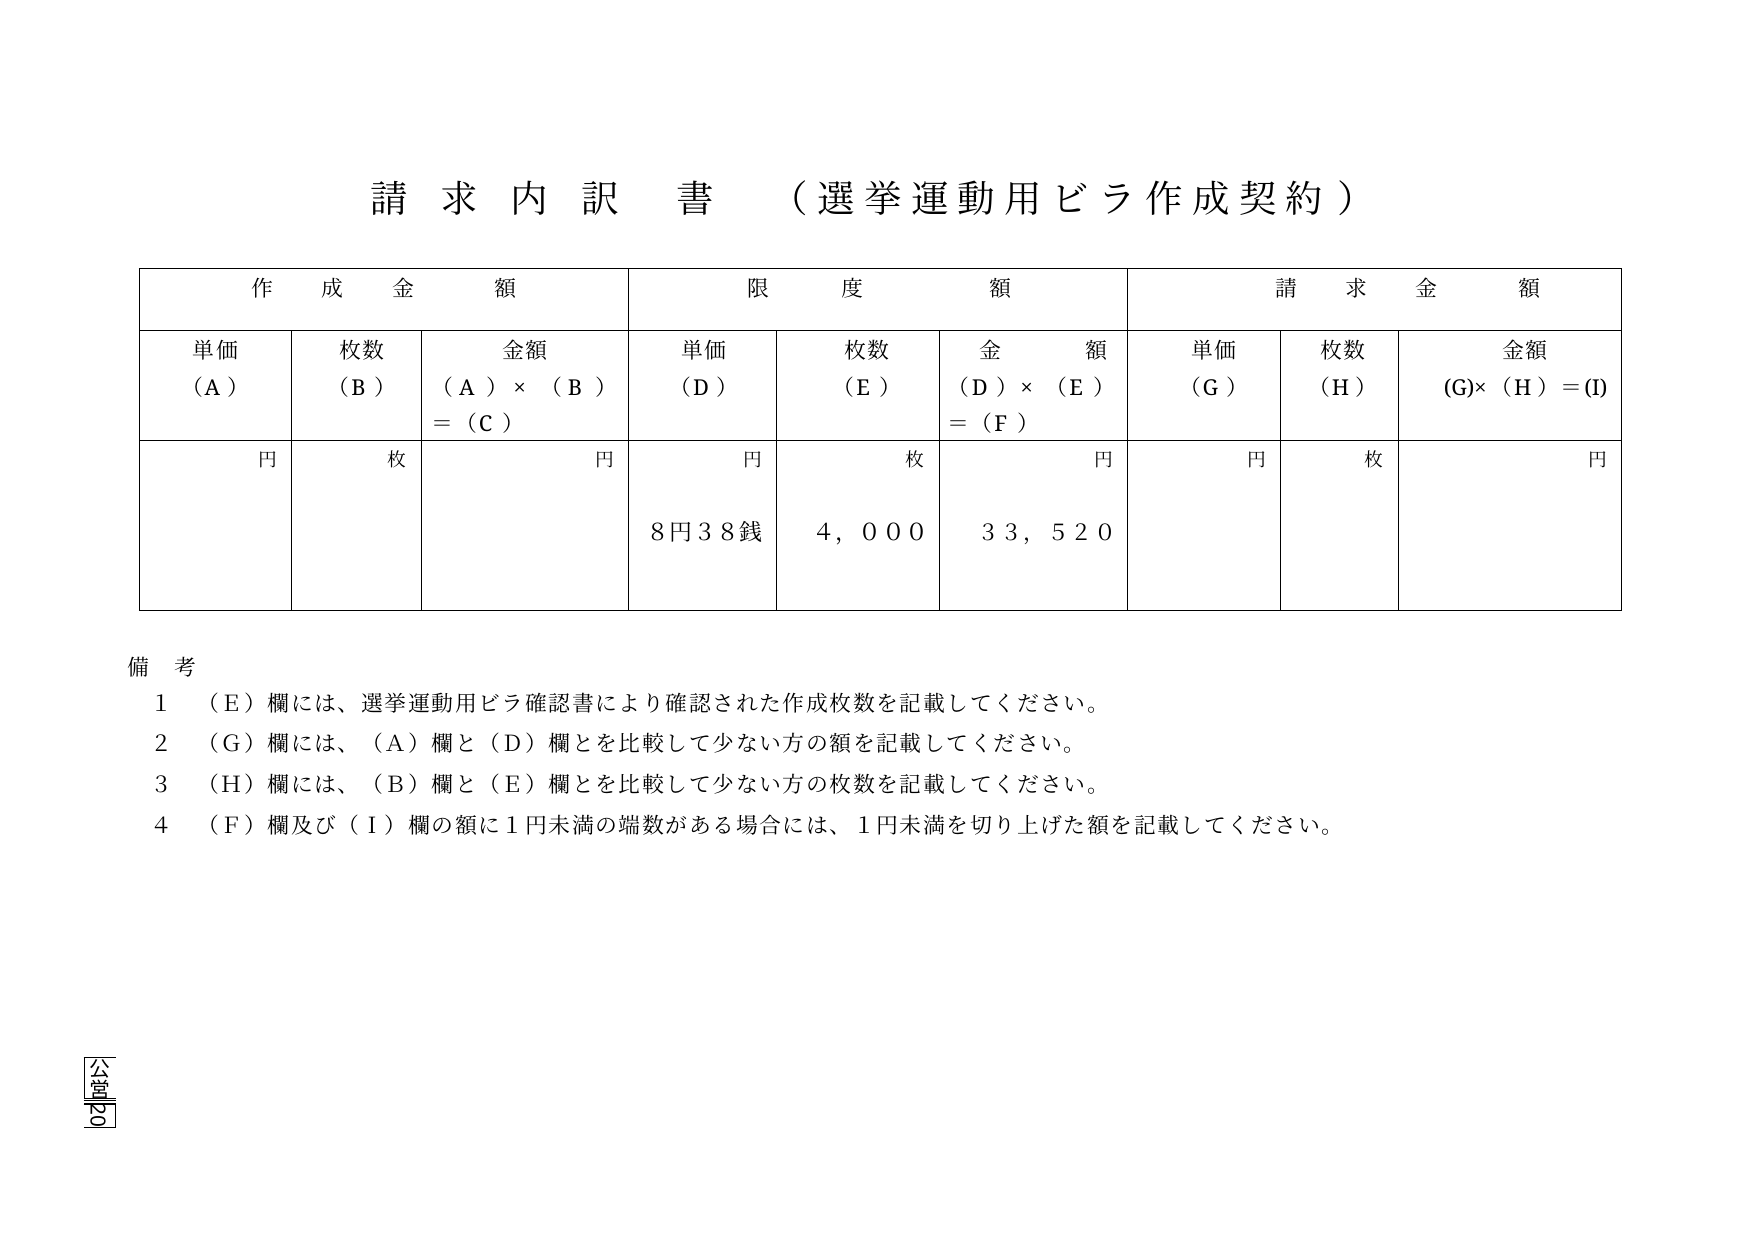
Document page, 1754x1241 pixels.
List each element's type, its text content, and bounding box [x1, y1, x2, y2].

text １ （Ｅ）欄には、選挙運動用ビラ確認書により確認された作成枚数を記載してください。 [127, 683, 1627, 719]
table_cell 円 ８円３８銭 [629, 441, 776, 610]
table_header 限度額 [629, 269, 1127, 330]
table_cell 枚数 （B） [292, 331, 421, 439]
text ３ （Ｈ）欄には、（Ｂ）欄と（Ｅ）欄とを比較して少ない方の枚数を記載してください。 [127, 765, 1627, 801]
table_cell 単価 （D） [629, 331, 776, 439]
table_cell 単価 （G） [1128, 331, 1280, 439]
table_cell 枚数 （E） [777, 331, 939, 439]
table_cell 金額 （A）×（B）＝（C） [422, 331, 628, 439]
table_cell 金額 （D）×（E）＝（F） [940, 331, 1127, 439]
table_cell 枚 ４，０００ [777, 441, 939, 610]
table_cell 枚 [1281, 441, 1398, 610]
table_cell 円 [140, 441, 291, 610]
table_cell 単価 （A） [140, 331, 291, 439]
table_cell 円 ３３，５２０ [940, 441, 1127, 610]
table_cell 金額 (G)×（H）＝(I) [1399, 331, 1621, 439]
text ２ （Ｇ）欄には、（Ａ）欄と（Ｄ）欄とを比較して少ない方の額を記載してください。 [127, 724, 1627, 760]
table_cell 円 [1399, 441, 1621, 610]
table_cell 枚数 （H） [1281, 331, 1398, 439]
table_cell 枚 [292, 441, 421, 610]
table_header 請求金額 [1128, 269, 1621, 330]
table_cell 円 [1128, 441, 1280, 610]
text 請求内訳書 （選挙運動用ビラ作成契約） [127, 160, 1627, 232]
text ４ （Ｆ）欄及び（Ｉ）欄の額に１円未満の端数がある場合には、１円未満を切り上げた額を記載してください。 [127, 806, 1627, 842]
text 備 考 [127, 647, 1627, 683]
table_cell 円 [422, 441, 628, 610]
table_header 作成金額 [140, 269, 628, 330]
